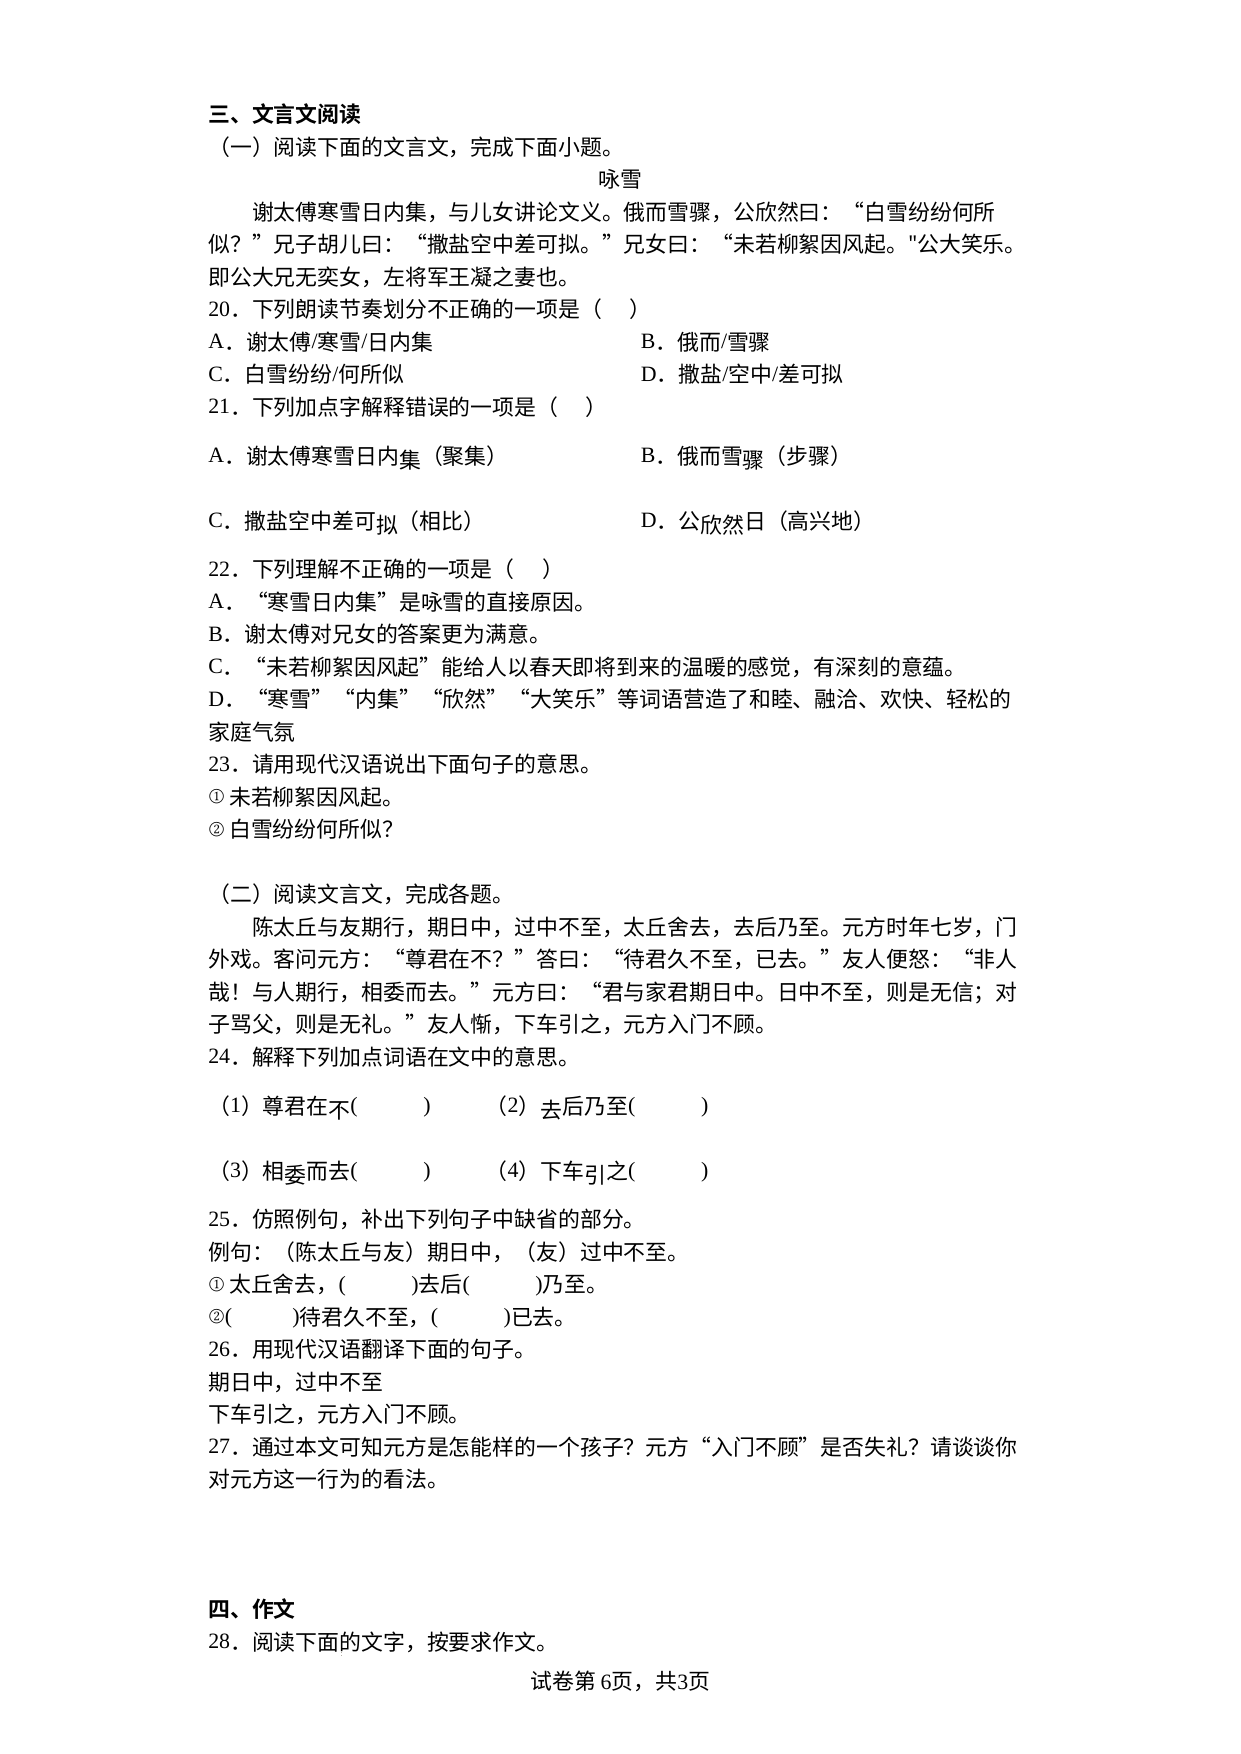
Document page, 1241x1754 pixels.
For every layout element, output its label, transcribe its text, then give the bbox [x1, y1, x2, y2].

text B．谢太傅对兄女的答案更为满意。 [208, 617, 1032, 649]
text 四、作文 [208, 1592, 1032, 1624]
text 陈太丘与友期行，期日中，过中不至，太丘舍去，去后乃至。元方时年七岁，门外戏。客问元方：“尊君在不？”答曰：“待君久不至，已去。”友人便怒：“非人哉！与人期行，相委而去。”元方曰：“君与家君期日中。日中不至，则是无信；对子骂父，则是无礼。”友人惭，下车引之，元方入门不顾。 [208, 909, 1032, 1039]
text 期日中，过中不至 [208, 1364, 1032, 1397]
text 咏雪 [208, 162, 1032, 194]
text （1）尊君在不( ) （2）去后乃至( ) [208, 1072, 1032, 1137]
text A．谢太傅寒雪日内集（聚集） B．俄而雪骤（步骤） [208, 422, 1032, 487]
text C．“未若柳絮因风起”能给人以春天即将到来的温暖的感觉，有深刻的意蕴。 [208, 649, 1032, 682]
text D．“寒雪”“内集”“欣然”“大笑乐”等词语营造了和睦、融洽、欢快、轻松的家庭气氛 [208, 682, 1032, 747]
text 25．仿照例句，补出下列句子中缺省的部分。 [208, 1202, 1032, 1234]
text （一）阅读下面的文言文，完成下面小题。 [208, 129, 1032, 162]
text 22．下列理解不正确的一项是（ ） [208, 552, 1032, 584]
text 24．解释下列加点词语在文中的意思。 [208, 1039, 1032, 1072]
text 26．用现代汉语翻译下面的句子。 [208, 1332, 1032, 1364]
text （二）阅读文言文，完成各题。 [208, 877, 1032, 909]
text 27．通过本文可知元方是怎能样的一个孩子？元方“入门不顾”是否失礼？请谈谈你对元方这一行为的看法。 [208, 1429, 1032, 1494]
text ①太丘舍去，( )去后( )乃至。 [208, 1267, 1032, 1299]
text 例句：（陈太丘与友）期日中，（友）过中不至。 [208, 1234, 1032, 1267]
text C．白雪纷纷/何所似 D．撒盐/空中/差可拟 [208, 357, 1032, 389]
text ①未若柳絮因风起。 [208, 779, 1032, 812]
text 三、文言文阅读 [208, 97, 1032, 129]
text 21．下列加点字解释错误的一项是（ ） [208, 389, 1032, 422]
text 20．下列朗读节奏划分不正确的一项是（ ） [208, 292, 1032, 324]
text 下车引之，元方入门不顾。 [208, 1397, 1032, 1429]
text （3）相委而去( ) （4）下车引之( ) [208, 1137, 1032, 1202]
text 28．阅读下面的文字，按要求作文。 [208, 1624, 1032, 1657]
text A．“寒雪日内集”是咏雪的直接原因。 [208, 584, 1032, 617]
text 谢太傅寒雪日内集，与儿女讲论文义。俄而雪骤，公欣然曰：“白雪纷纷何所似？”兄子胡儿曰：“撒盐空中差可拟。”兄女曰：“未若柳絮因风起。"公大笑乐。即公大兄无奕女，左将军王凝之妻也。 [208, 194, 1032, 292]
text ②( )待君久不至，( )已去。 [208, 1299, 1032, 1332]
text C．撒盐空中差可拟（相比） D．公欣然日（高兴地） [208, 487, 1032, 552]
text ②白雪纷纷何所似？ [208, 812, 1032, 844]
text A．谢太傅/寒雪/日内集 B．俄而/雪骤 [208, 324, 1032, 357]
text 23．请用现代汉语说出下面句子的意思。 [208, 747, 1032, 779]
